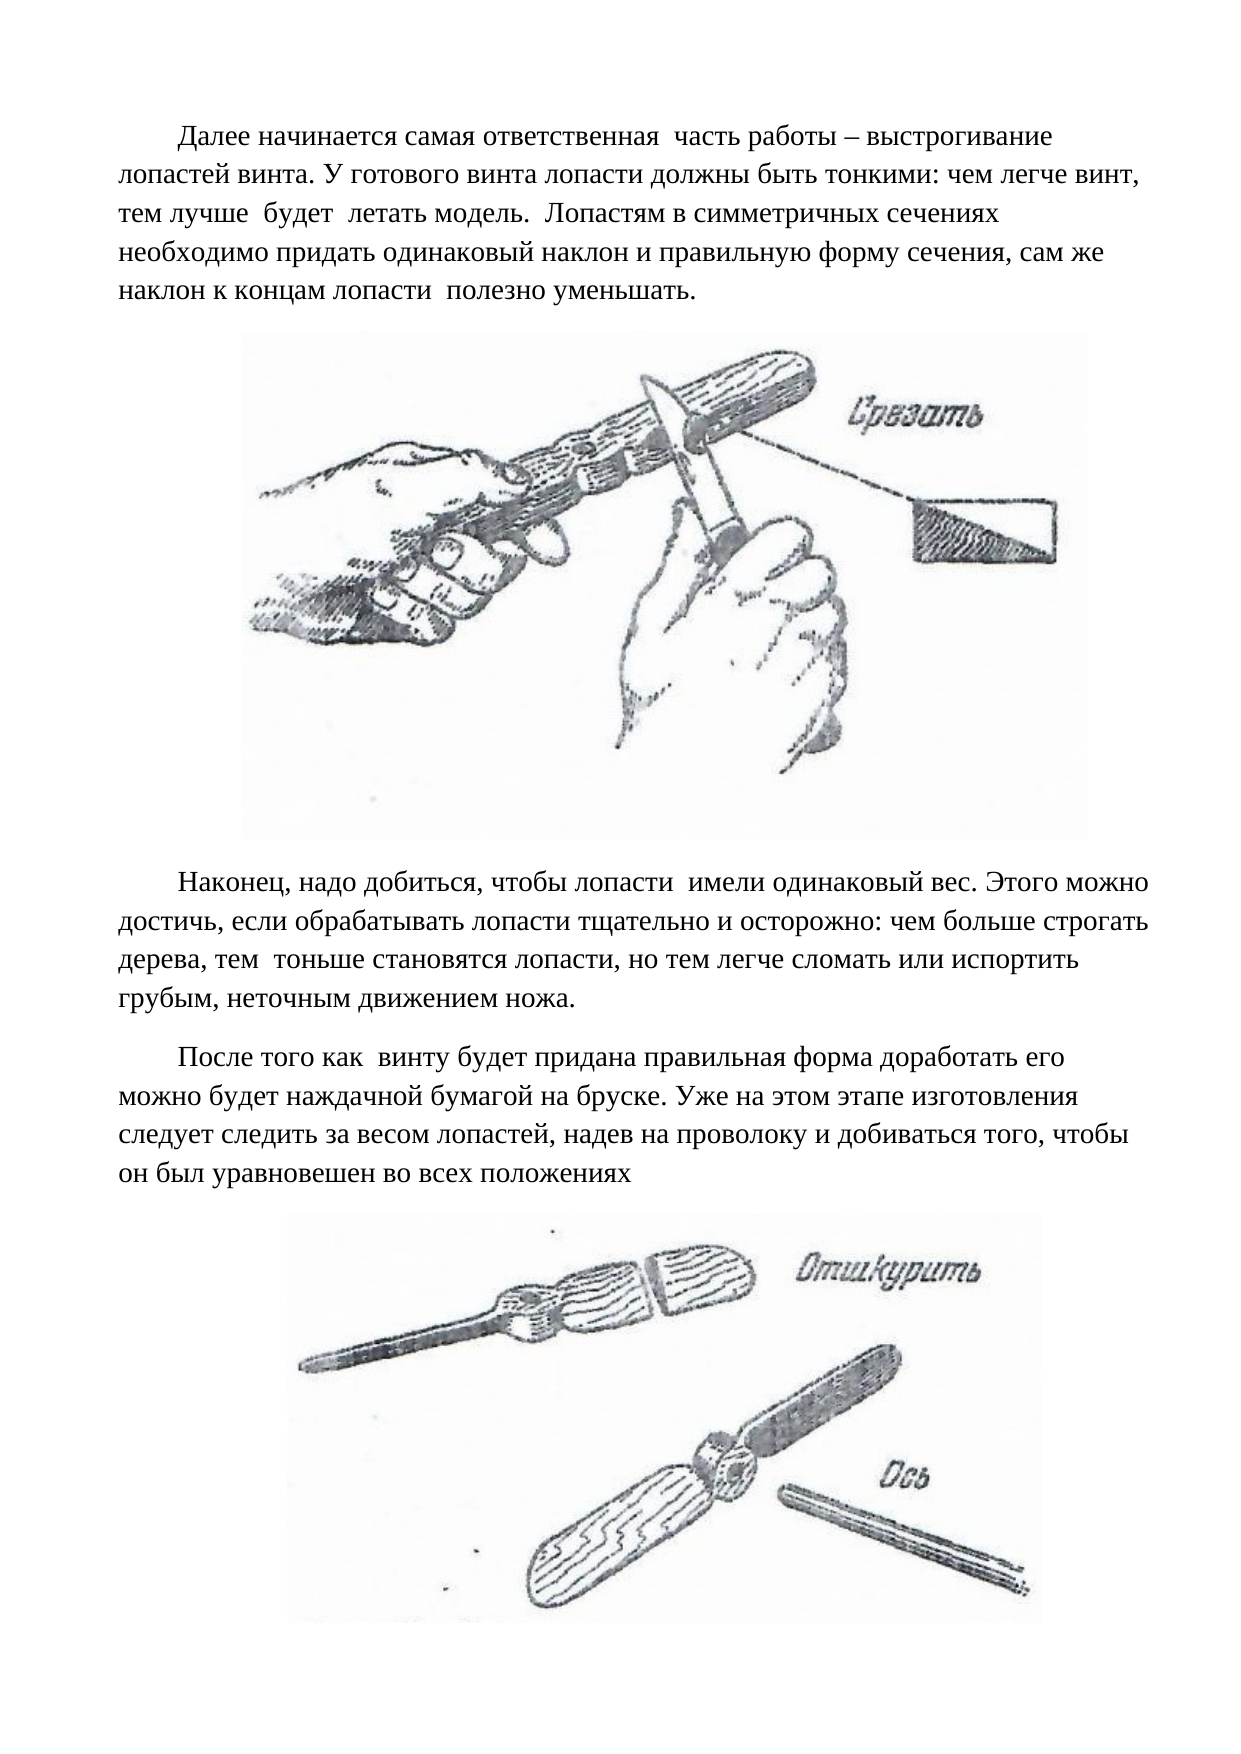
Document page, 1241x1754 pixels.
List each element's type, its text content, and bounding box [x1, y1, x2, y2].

text Наконец, надо добиться, чтобы лопасти имели одинаковый вес. Этого можно достичь, если обрабатывать лопасти тщательно и осторожно: чем больше строгать дерева, тем тоньше становятся лопасти, но тем легче сломать или испортить грубым, неточным движением ножа. [118, 864, 1152, 1013]
text Далее начинается самая ответственная часть работы – выстрогивание лопастей винта. У готового винта лопасти должны быть тонкими: чем легче винт, тем лучше будет летать модель. Лопастям в симметричных сечениях необходимо придать одинаковый наклон и правильную форму сечения, сам же наклон к концам лопасти полезно уменьшать. [118, 118, 1152, 306]
text После того как винту будет придана правильная форма доработать его можно будет наждачной бумагой на бруске. Уже на этом этапе изготовления следует следить за весом лопастей, надев на проволоку и добиваться того, чтобы он был уравновешен во всех положениях [118, 1039, 1152, 1188]
picture [286, 1214, 1042, 1623]
picture [241, 331, 1088, 840]
